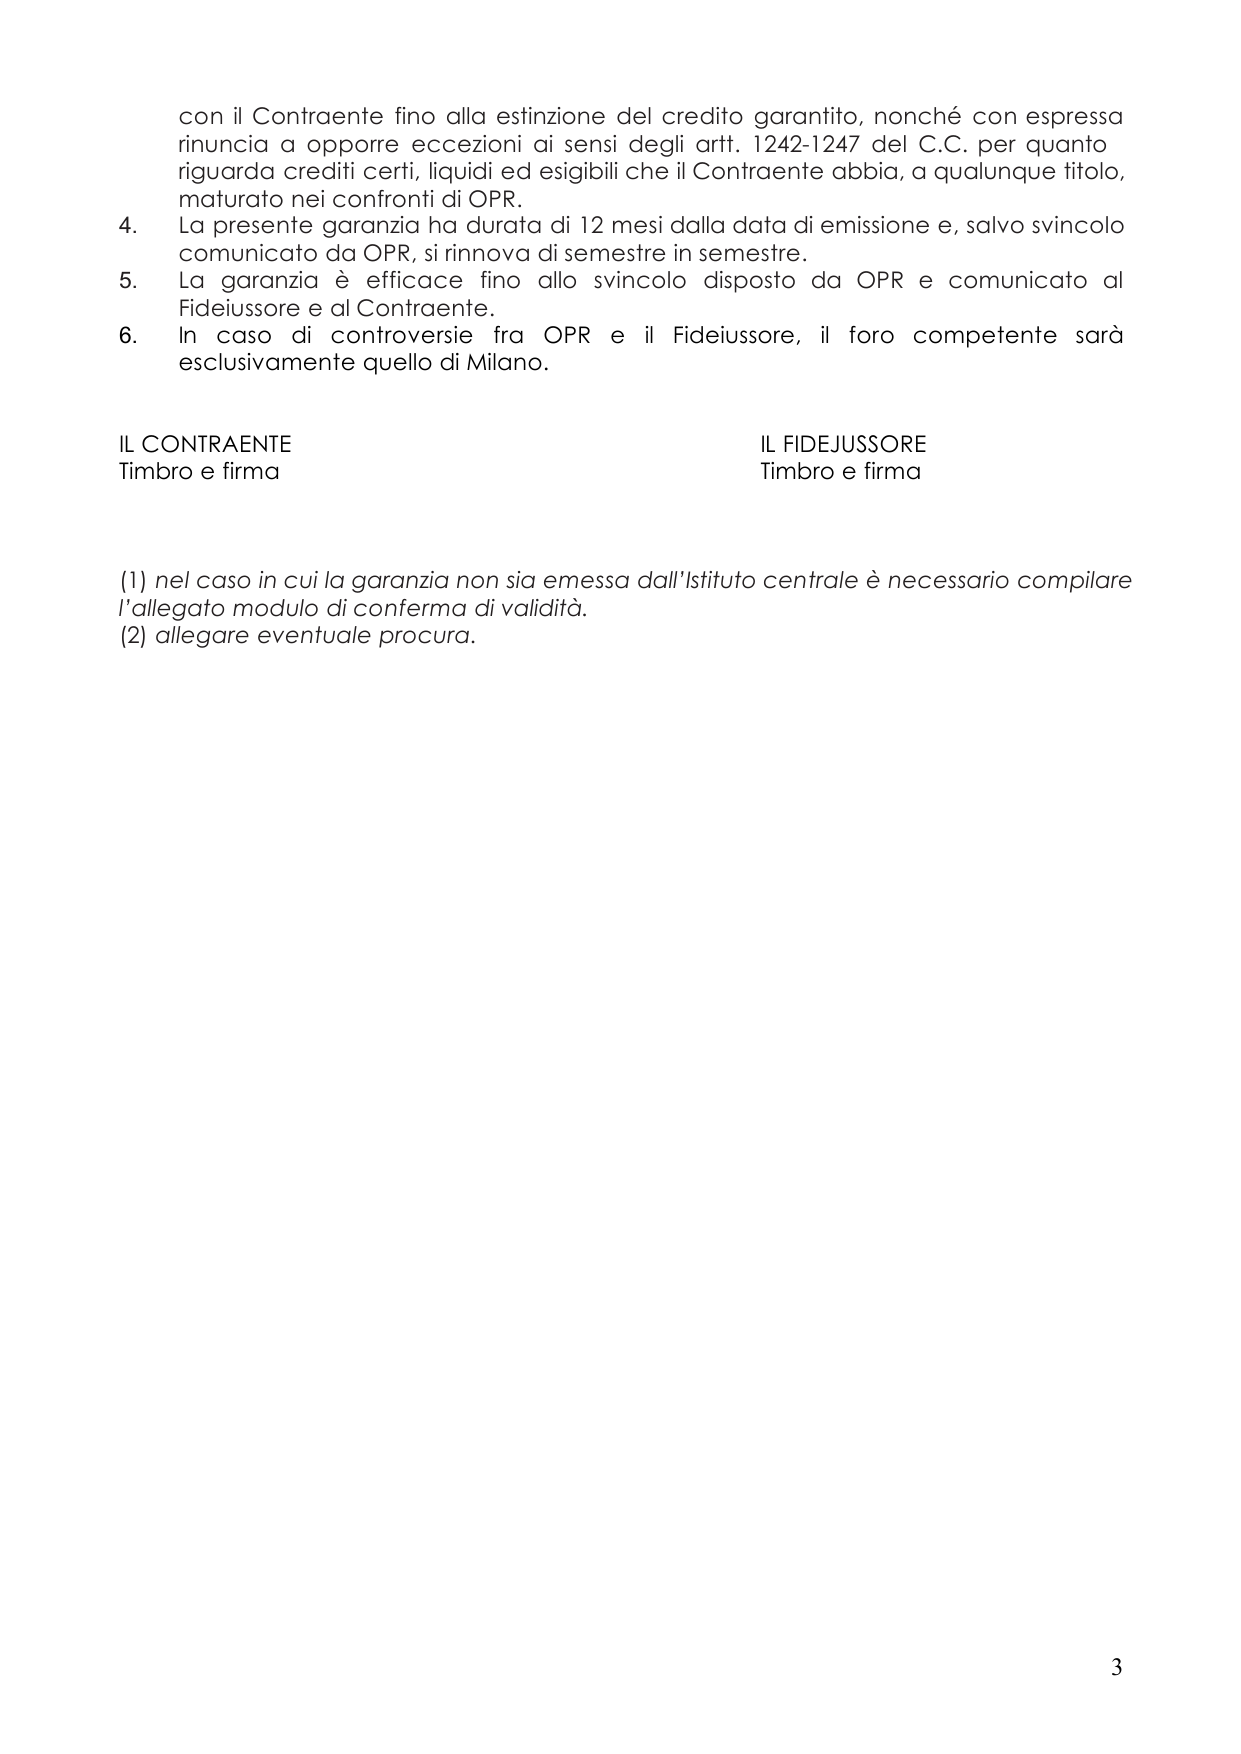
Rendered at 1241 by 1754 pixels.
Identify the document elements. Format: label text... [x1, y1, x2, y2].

text 4. [119, 213, 163, 239]
text IL FIDEJUSSORE [760, 430, 951, 458]
text riguarda crediti certi, liquidi ed esigibili che il Contraente abbia, a qualunque titolo, [178, 158, 1149, 184]
text La presente garanzia ha durata di 12 mesi dalla data di emissione e, salvo svincolo [178, 211, 1148, 239]
text La garanzia è efficace fino allo svincolo disposto da OPR e comunicato al [178, 266, 1148, 294]
text Timbro e firma [119, 458, 316, 485]
text (2) allegare eventuale procura. [119, 622, 1148, 649]
text Timbro e firma [760, 458, 951, 485]
text (1) nel caso in cui la garanzia non sia emessa dall’Istituto centrale è necessario compilare [119, 566, 1148, 594]
text 5. [119, 268, 163, 294]
text esclusivamente quello di Milano. [178, 349, 1148, 375]
text l’allegato modulo di conferma di validità. [119, 594, 1148, 622]
text 6. [119, 322, 163, 348]
text IL CONTRAENTE [119, 430, 316, 458]
text In caso di controversie fra OPR e il Fideiussore, il foro competente sarà [178, 321, 1148, 349]
text 3 [1111, 1654, 1148, 1681]
text comunicato da OPR, si rinnova di semestre in semestre. [178, 239, 1148, 266]
text maturato nei confronti di OPR. [178, 185, 1149, 213]
text con il Contraente fino alla estinzione del credito garantito, nonché con espressa [178, 102, 1149, 130]
text rinuncia a opporre eccezioni ai sensi degli artt. 1242-1247 del C.C. per quanto [178, 130, 1149, 158]
text Fideiussore e al Contraente. [178, 294, 1148, 321]
